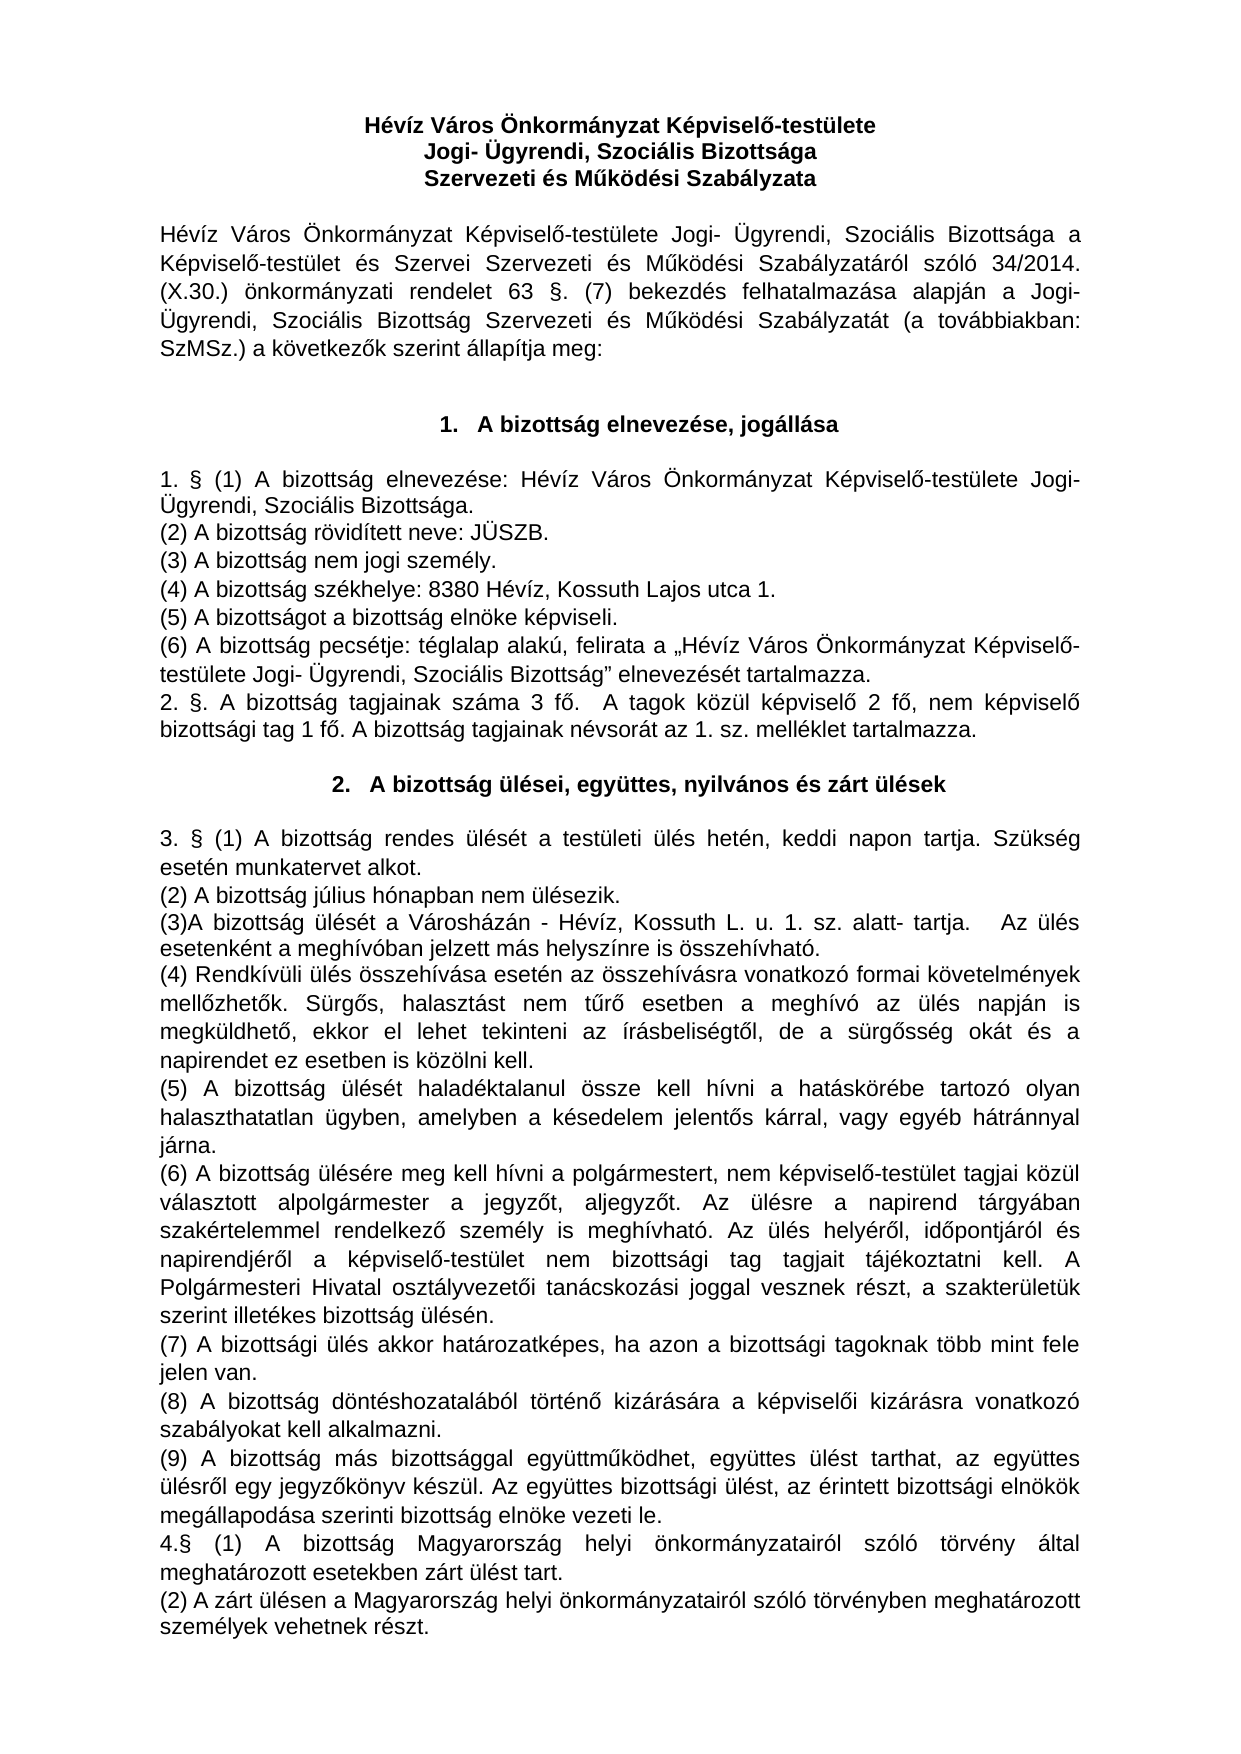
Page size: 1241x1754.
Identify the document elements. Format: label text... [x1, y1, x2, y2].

text (4) Rendkívüli ülés összehívása esetén az összehívásra vonatkozó formai követelmények mellőzhetők. Sürgős, halasztást nem tűrő esetben a meghívó az ülés napján is megküldhető, ekkor el lehet tekinteni az írásbeliségtől, de a sürgősség okát és a napirendet ez esetben is közölni kell. [159, 961, 1081, 1073]
text (2) A bizottság július hónapban nem ülésezik. [159, 882, 1081, 908]
text (3)A bizottság ülését a Városházán - Hévíz, Kossuth L. u. 1. sz. alatt- tartja. Az ülés esetenként a meghívóban jelzett más helyszínre is összehívható. [159, 908, 1081, 961]
list A bizottság elnevezése, jogállása [197, 411, 1081, 438]
text (5) A bizottságot a bizottság elnöke képviseli. [159, 604, 1081, 630]
text (6) A bizottság pecsétje: téglalap alakú, felirata a „Hévíz Város Önkormányzat Képviselő-testülete Jogi- Ügyrendi, Szociális Bizottság” elnevezését tartalmazza. [159, 632, 1081, 687]
list A bizottság ülései, együttes, nyilvános és zárt ülések [197, 771, 1081, 797]
text (4) A bizottság székhelye: 8380 Hévíz, Kossuth Lajos utca 1. [159, 576, 1081, 602]
text 4.§ (1) A bizottság Magyarország helyi önkormányzatairól szóló törvény által meghatározott esetekben zárt ülést tart. [159, 1530, 1081, 1585]
text (7) A bizottsági ülés akkor határozatképes, ha azon a bizottsági tagoknak több mint fele jelen van. [159, 1331, 1081, 1386]
text Szervezeti és Működési Szabályzata [159, 164, 1081, 191]
text Hévíz Város Önkormányzat Képviselő-testülete Jogi- Ügyrendi, Szociális Bizottsága a Képviselő-testület és Szervei Szervezeti és Működési Szabályzatáról szóló 34/2014. (X.30.) önkormányzati rendelet 63 §. (7) bekezdés felhatalmazása alapján a Jogi- Ügyrendi, Szociális Bizottság Szervezeti és Működési Szabályzatát (a továbbiakban: SzMSz.) a következők szerint állapítja meg: [159, 221, 1081, 361]
text (2) A zárt ülésen a Magyarország helyi önkormányzatairól szóló törvényben meghatározott személyek vehetnek részt. [159, 1587, 1081, 1639]
text (6) A bizottság ülésére meg kell hívni a polgármestert, nem képviselő-testület tagjai közül választott alpolgármester a jegyzőt, aljegyzőt. Az ülésre a napirend tárgyában szakértelemmel rendelkező személy is meghívható. Az ülés helyéről, időpontjáról és napirendjéről a képviselő-testület nem bizottsági tag tagjait tájékoztatni kell. A Polgármesteri Hivatal osztályvezetői tanácskozási joggal vesznek részt, a szakterületük szerint illetékes bizottság ülésén. [159, 1160, 1081, 1329]
list §. A bizottság tagjainak száma 3 fő. A tagok közül képviselő 2 fő, nem képviselő bizottsági tag 1 fő. A bizottság tagjainak névsorát az 1. sz. melléklet tartalmazza. [159, 689, 1081, 742]
list § (1) A bizottság elnevezése: Hévíz Város Önkormányzat Képviselő-testülete Jogi- Ügyrendi, Szociális Bizottsága. [159, 466, 1081, 519]
text 3. § (1) A bizottság rendes ülését a testületi ülés hetén, keddi napon tartja. Szükség esetén munkatervet alkot. [159, 825, 1081, 880]
text (9) A bizottság más bizottsággal együttműködhet, együttes ülést tarthat, az együttes ülésről egy jegyzőkönyv készül. Az együttes bizottsági ülést, az érintett bizottsági elnökök megállapodása szerinti bizottság elnöke vezeti le. [159, 1445, 1081, 1528]
text (8) A bizottság döntéshozatalából történő kizárására a képviselői kizárásra vonatkozó szabályokat kell alkalmazni. [159, 1388, 1081, 1443]
text (3) A bizottság nem jogi személy. [159, 547, 1081, 573]
text (2) A bizottság rövidített neve: JÜSZB. [159, 519, 1081, 545]
text (5) A bizottság ülését haladéktalanul össze kell hívni a hatáskörébe tartozó olyan halaszthatatlan ügyben, amelyben a késedelem jelentős kárral, vagy egyéb hátránnyal járna. [159, 1075, 1081, 1158]
text Jogi- Ügyrendi, Szociális Bizottsága [159, 138, 1081, 164]
text Hévíz Város Önkormányzat Képviselő-testülete [159, 112, 1081, 138]
